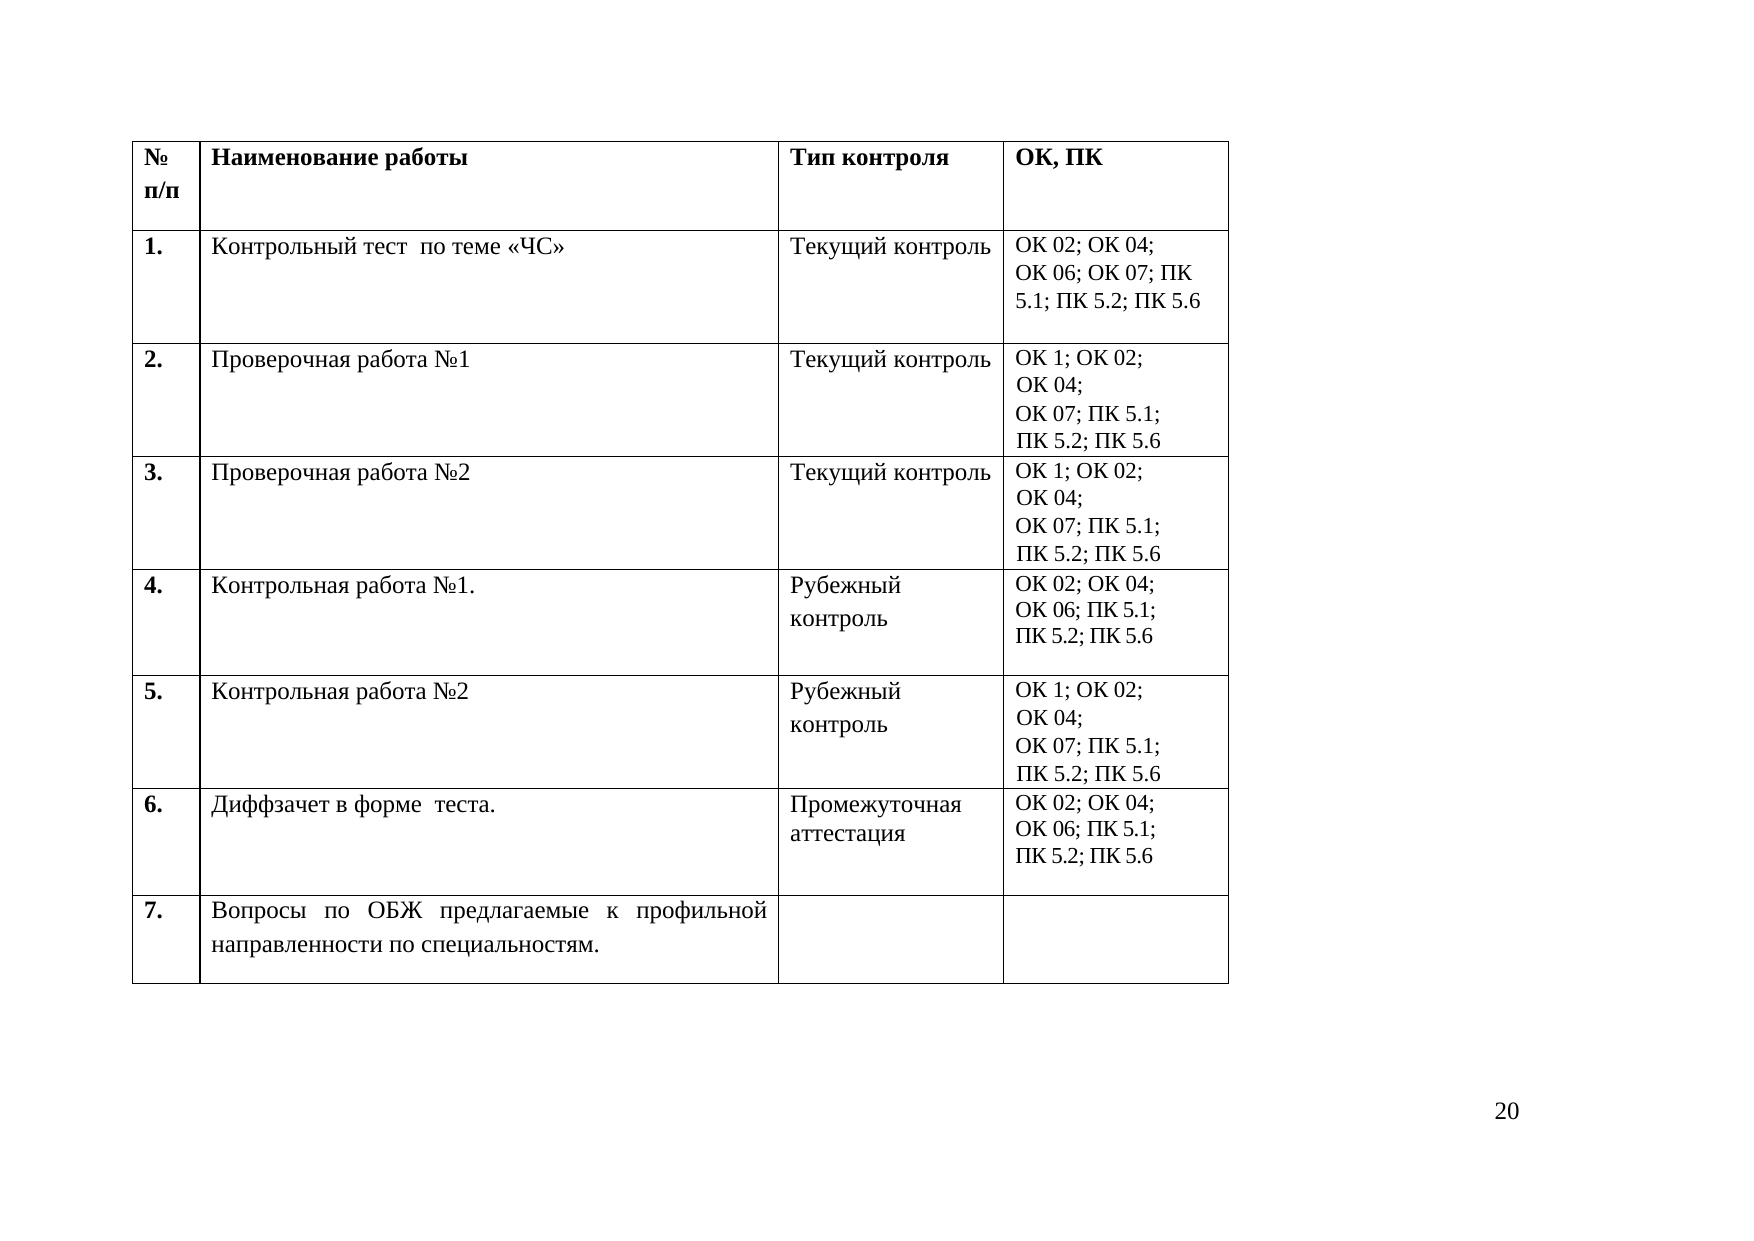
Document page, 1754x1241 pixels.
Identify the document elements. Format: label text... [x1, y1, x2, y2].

table_cell Рубежный контроль [779, 570, 1003, 675]
table_cell ОК 1; ОК 02; ОК 04; ОК 07; ПК 5.1; ПК 5.2; ПК 5.6 [1004, 676, 1228, 788]
table_cell ОК 1; ОК 02; ОК 04; ОК 07; ПК 5.1; ПК 5.2; ПК 5.6 [1004, 344, 1228, 456]
table_cell ОК 02; ОК 04; ОК 06; ПК 5.1; ПК 5.2; ПК 5.6 [1004, 570, 1228, 675]
table_cell Промежуточная аттестация [779, 789, 1003, 894]
table_cell Рубежный контроль [779, 676, 1003, 788]
table_cell Текущий контроль [779, 231, 1003, 343]
table_cell 1. [133, 231, 199, 343]
table_cell 2. [133, 344, 199, 456]
table_cell 5. [133, 676, 199, 788]
table_header ОК, ПК [1004, 142, 1228, 230]
table_cell 7. [133, 896, 199, 983]
table_cell Контрольная работа №2 [201, 676, 778, 788]
table_header Наименование работы [201, 142, 778, 230]
table_cell ОК 02; ОК 04; ОК 06; ОК 07; ПК 5.1; ПК 5.2; ПК 5.6 [1004, 231, 1228, 343]
table_cell ОК 02; ОК 04; ОК 06; ПК 5.1; ПК 5.2; ПК 5.6 [1004, 789, 1228, 894]
table_header № п/п [133, 142, 199, 230]
table_cell 6. [133, 789, 199, 894]
table_cell Текущий контроль [779, 457, 1003, 569]
table_cell 4. [133, 570, 199, 675]
table_cell 3. [133, 457, 199, 569]
table_cell [1004, 896, 1228, 983]
table_cell Контрольный тест по теме «ЧС» [201, 231, 778, 343]
table_cell Вопросы по ОБЖ предлагаемые к профильной направленности по специальностям. [201, 896, 778, 983]
table_cell Диффзачет в форме теста. [201, 789, 778, 894]
table_header Тип контроля [779, 142, 1003, 230]
table_cell Проверочная работа №2 [201, 457, 778, 569]
table_cell Проверочная работа №1 [201, 344, 778, 456]
table_cell ОК 1; ОК 02; ОК 04; ОК 07; ПК 5.1; ПК 5.2; ПК 5.6 [1004, 457, 1228, 569]
table_cell Контрольная работа №1. [201, 570, 778, 675]
table_cell [779, 896, 1003, 983]
table_cell Текущий контроль [779, 344, 1003, 456]
